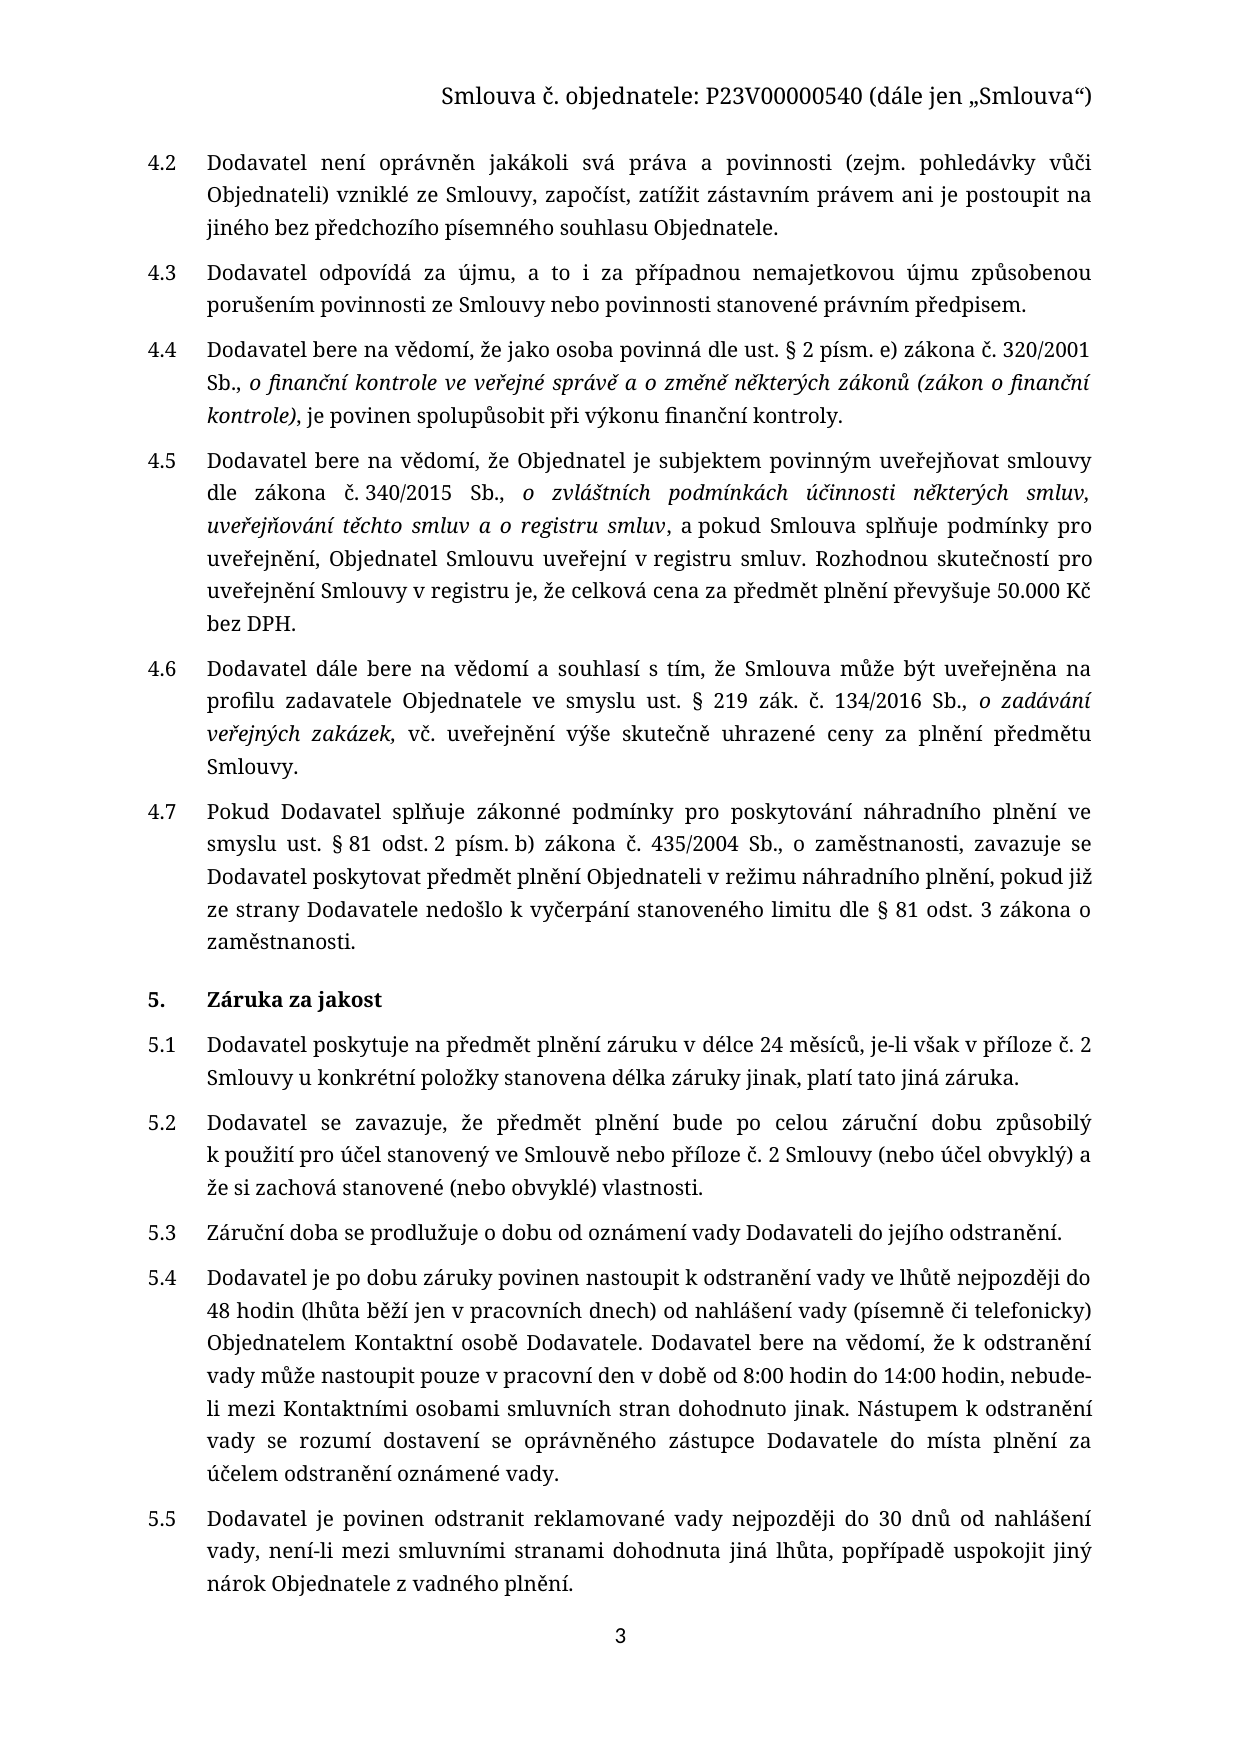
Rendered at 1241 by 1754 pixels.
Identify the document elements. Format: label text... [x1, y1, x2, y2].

list Dodavatel odpovídá za újmu, a to i za případnou nemajetkovou újmu způsobenou porušením povinnosti ze Smlouvy nebo povinnosti stanovené právním předpisem. [148, 258, 1093, 319]
list Dodavatel je povinen odstranit reklamované vady nejpozději do 30 dnů od nahlášení vady, není-li mezi smluvními stranami dohodnuta jiná lhůta, popřípadě uspokojit jiný nárok Objednatele z vadného plnění. [148, 1504, 1093, 1598]
list Záruka za jakost [148, 985, 1093, 1013]
list Dodavatel bere na vědomí, že jako osoba povinná dle ust. § 2 písm. e) zákona č. 320/2001 Sb., o finanční kontrole ve veřejné správě a o změně některých zákonů (zákon o finanční kontrole), je povinen spolupůsobit při výkonu finanční kontroly. [148, 336, 1093, 429]
list Dodavatel je po dobu záruky povinen nastoupit k odstranění vady ve lhůtě nejpozději do 48 hodin (lhůta běží jen v pracovních dnech) od nahlášení vady (písemně či telefonicky) Objednatelem Kontaktní osobě Dodavatele. Dodavatel bere na vědomí, že k odstranění vady může nastoupit pouze v pracovní den v době od 8:00 hodin do 14:00 hodin, nebude-li mezi Kontaktními osobami smluvních stran dohodnuto jinak. Nástupem k odstranění vady se rozumí dostavení se oprávněného zástupce Dodavatele do místa plnění za účelem odstranění oznámené vady. [148, 1263, 1093, 1487]
list Dodavatel není oprávněn jakákoli svá práva a povinnosti (zejm. pohledávky vůči Objednateli) vzniklé ze Smlouvy, započíst, zatížit zástavním právem ani je postoupit na jiného bez předchozího písemného souhlasu Objednatele. [148, 148, 1093, 241]
list Pokud Dodavatel splňuje zákonné podmínky pro poskytování náhradního plnění ve smyslu ust. § 81 odst. 2 písm. b) zákona č. 435/2004 Sb., o zaměstnanosti, zavazuje se Dodavatel poskytovat předmět plnění Objednateli v režimu náhradního plnění, pokud již ze strany Dodavatele nedošlo k vyčerpání stanoveného limitu dle § 81 odst. 3 zákona o zaměstnanosti. [148, 797, 1093, 956]
list Dodavatel se zavazuje, že předmět plnění bude po celou záruční dobu způsobilý k použití pro účel stanovený ve Smlouvě nebo příloze č. 2 Smlouvy (nebo účel obvyklý) a že si zachová stanovené (nebo obvyklé) vlastnosti. [148, 1108, 1093, 1201]
list Dodavatel bere na vědomí, že Objednatel je subjektem povinným uveřejňovat smlouvy dle zákona č. 340/2015 Sb., o zvláštních podmínkách účinnosti některých smluv, uveřejňování těchto smluv a o registru smluv, a pokud Smlouva splňuje podmínky pro uveřejnění, Objednatel Smlouvu uveřejní v registru smluv. Rozhodnou skutečností pro uveřejnění Smlouvy v registru je, že celková cena za předmět plnění převyšuje 50.000 Kč bez DPH. [148, 446, 1093, 637]
list Dodavatel poskytuje na předmět plnění záruku v délce 24 měsíců, je-li však v příloze č. 2 Smlouvy u konkrétní položky stanovena délka záruky jinak, platí tato jiná záruka. [148, 1030, 1093, 1091]
list Záruční doba se prodlužuje o dobu od oznámení vady Dodavateli do jejího odstranění. [148, 1218, 1093, 1247]
list Dodavatel dále bere na vědomí a souhlasí s tím, že Smlouva může být uveřejněna na profilu zadavatele Objednatele ve smyslu ust. § 219 zák. č. 134/2016 Sb., o zadávání veřejných zakázek, vč. uveřejnění výše skutečně uhrazené ceny za plnění předmětu Smlouvy. [148, 654, 1093, 780]
